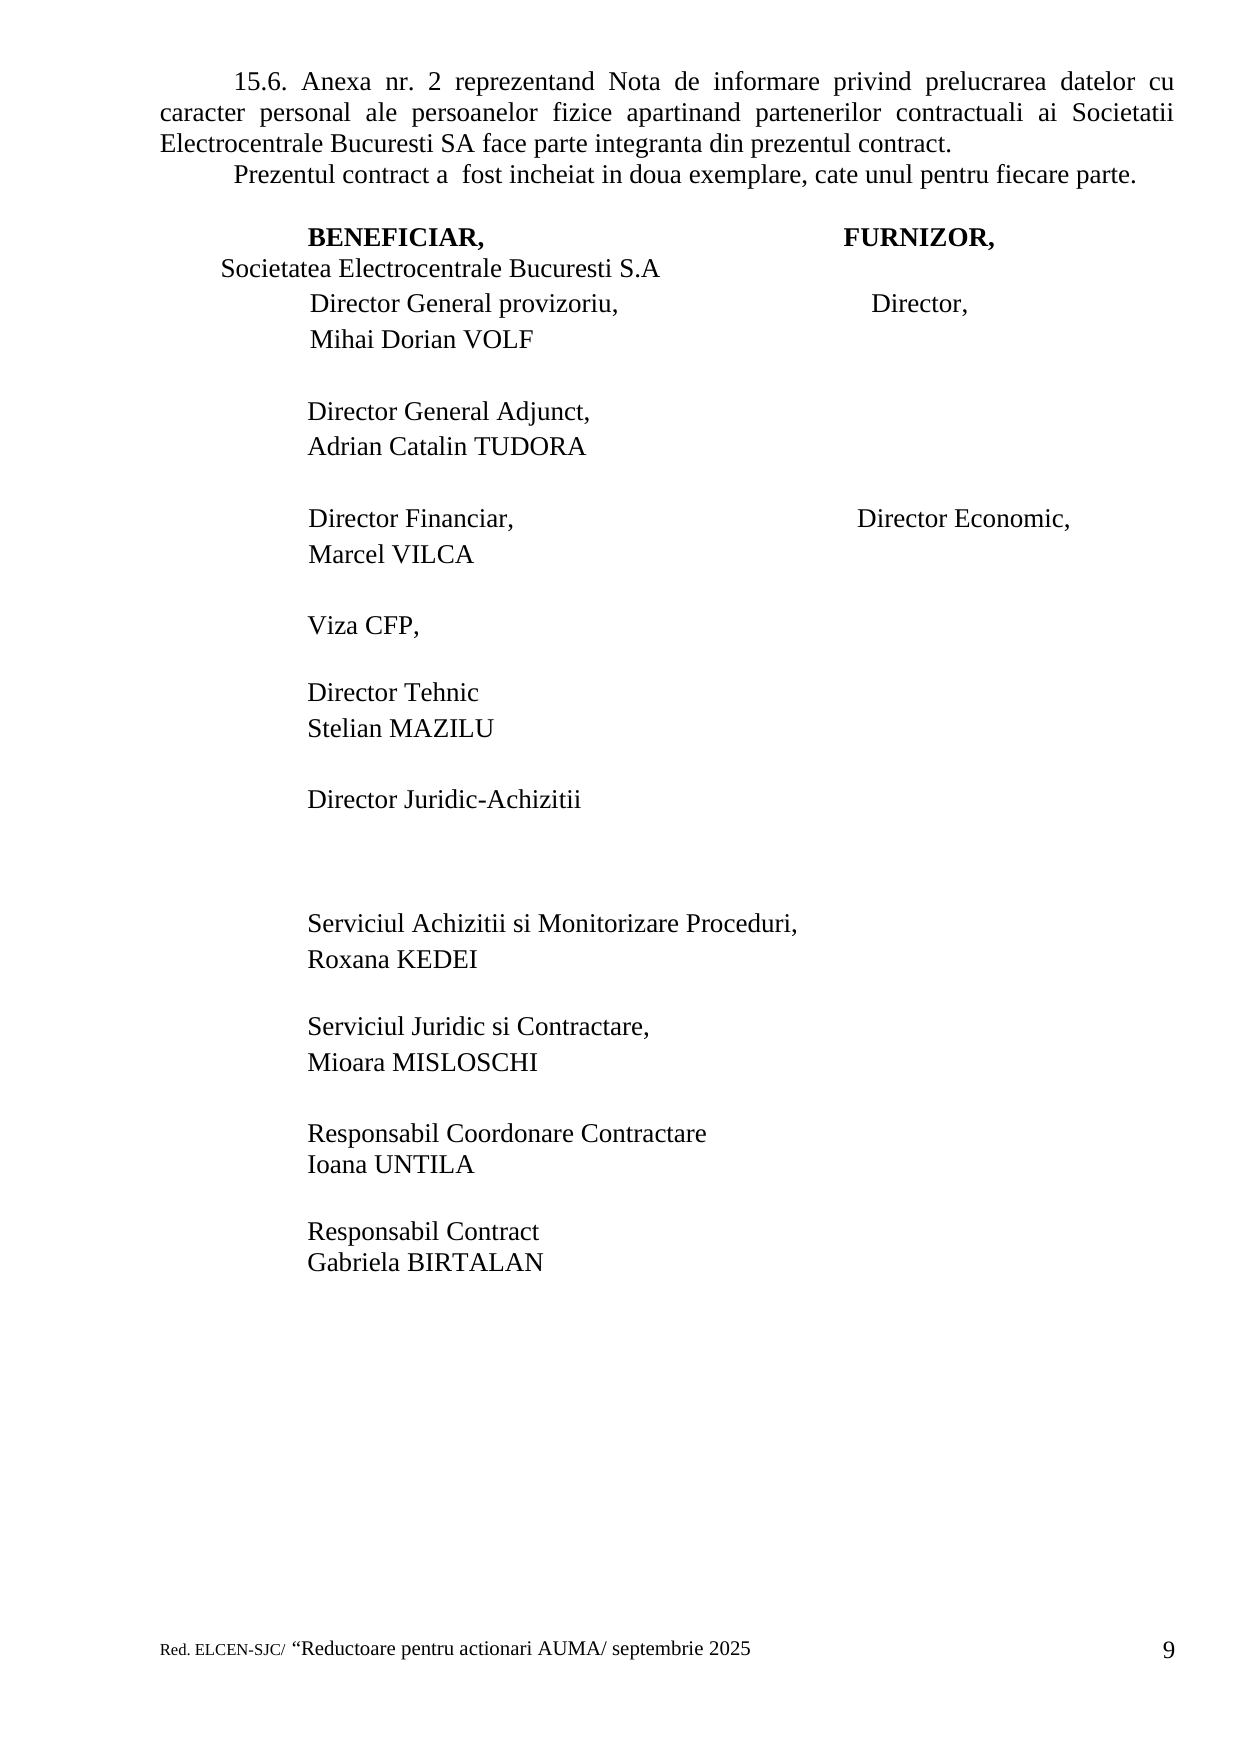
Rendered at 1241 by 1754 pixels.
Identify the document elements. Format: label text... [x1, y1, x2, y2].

text Director Juridic-Achizitii [233, 783, 1175, 814]
text Adrian Catalin TUDORA [159, 431, 1175, 462]
text Prezentul contract a fost incheiat in doua exemplare, cate unul pentru fiecare parte. [159, 158, 1175, 189]
text Marcel VILCA [159, 538, 1175, 569]
text Mihai Dorian VOLF [159, 323, 1175, 354]
text Responsabil Coordonare Contractare [233, 1117, 1175, 1148]
text Gabriela BIRTALAN [233, 1247, 1175, 1278]
text Serviciul Achizitii si Monitorizare Proceduri, [159, 908, 1175, 939]
text Responsabil Contract [159, 1215, 1175, 1247]
text Director Tehnic [233, 676, 1175, 707]
text Viza CFP, [159, 609, 1175, 640]
text Serviciul Juridic si Contractare, [233, 1010, 1175, 1041]
text Director General provizoriu, Director, [159, 288, 1175, 319]
text Mioara MISLOSCHI [233, 1046, 1175, 1077]
text Director Financiar, Director Economic, [159, 502, 1175, 533]
text Director General Adjunct, [233, 395, 1175, 426]
text Stelian MAZILU [233, 712, 1175, 743]
text Ioana UNTILA [233, 1148, 1175, 1180]
text Societatea Electrocentrale Bucuresti S.A [159, 252, 1175, 283]
text 15.6. Anexa nr. 2 reprezentand Nota de informare privind prelucrarea datelor cu caracter personal ale persoanelor fizice apartinand partenerilor contractuali ai Societatii Electrocentrale Bucuresti SA face parte integranta din prezentul contract. [159, 65, 1175, 158]
text Roxana KEDEI [233, 943, 1175, 974]
text BENEFICIAR, FURNIZOR, [232, 221, 1175, 252]
